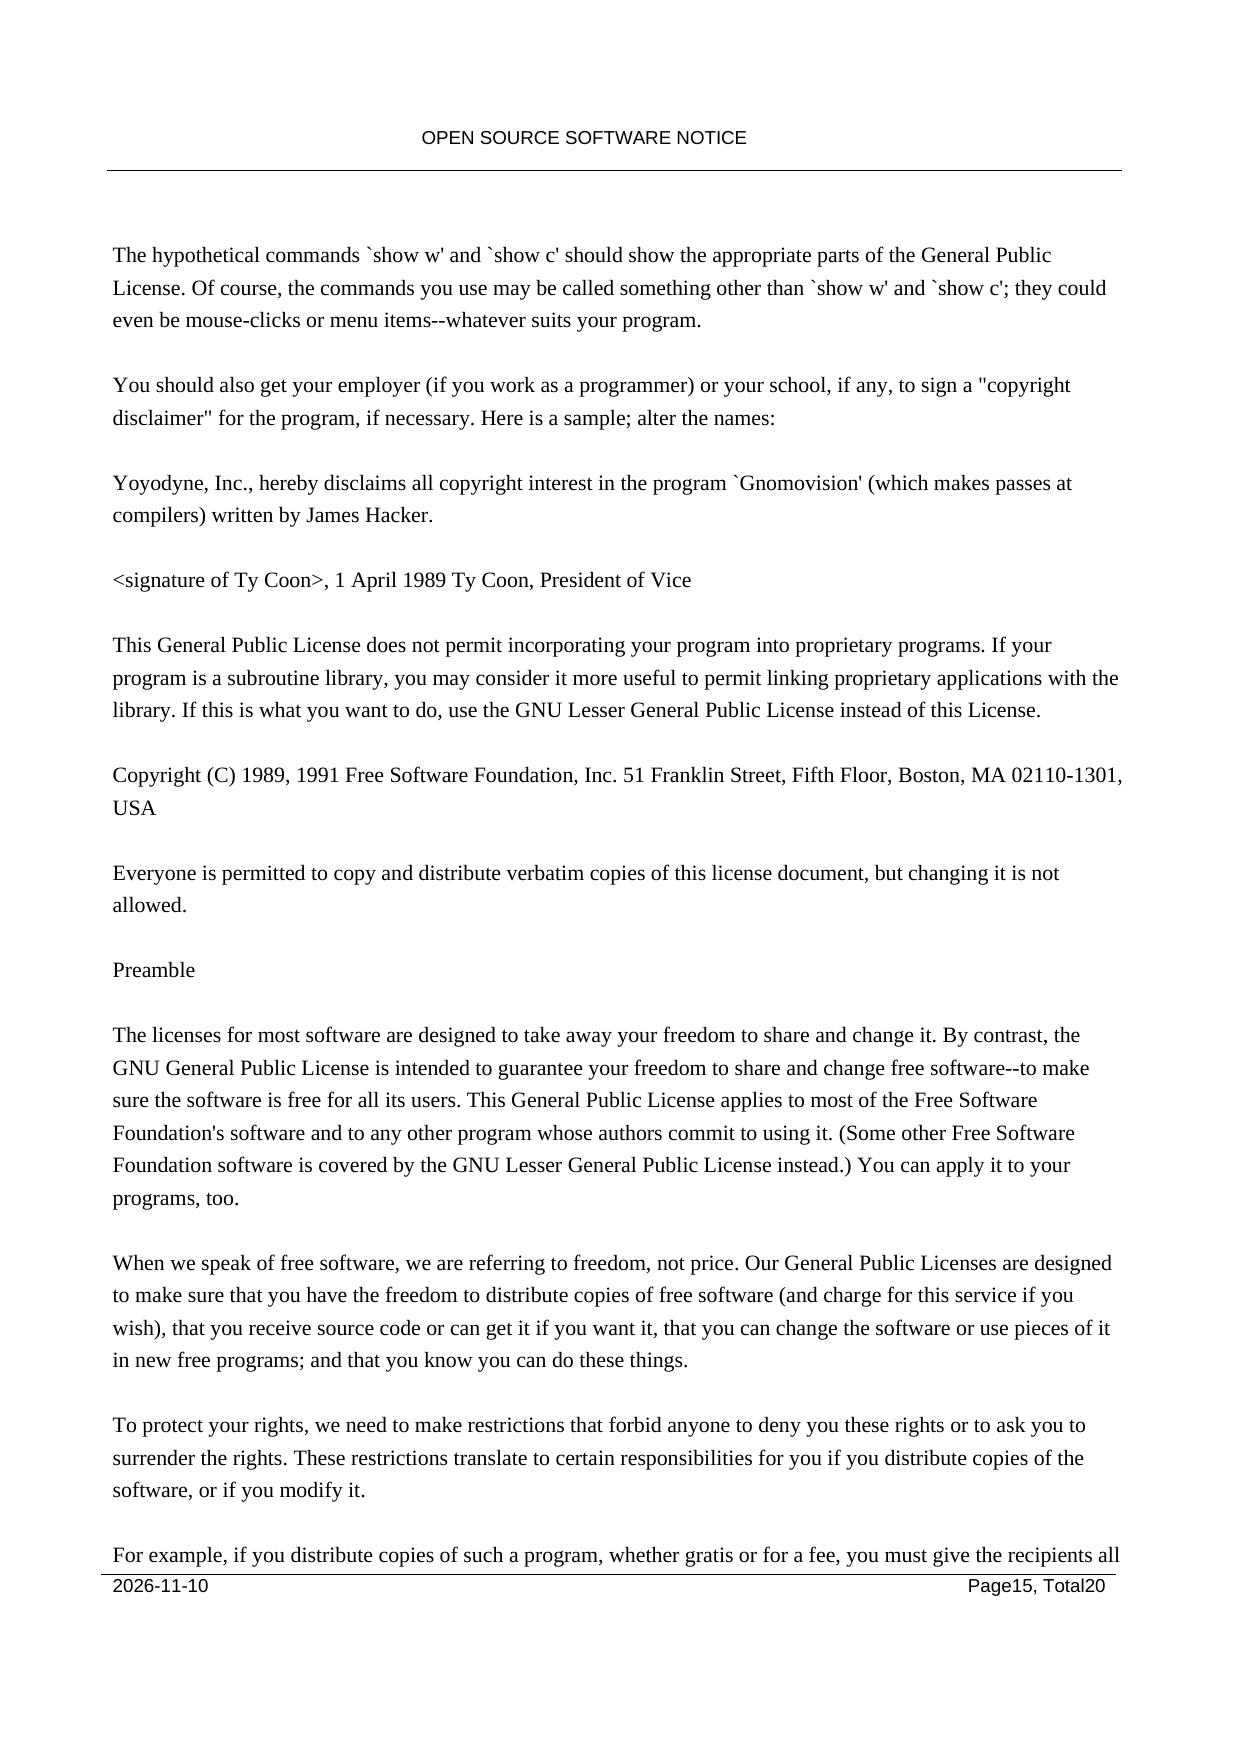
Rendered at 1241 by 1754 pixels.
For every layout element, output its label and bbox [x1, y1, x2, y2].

text [112, 206, 1128, 1571]
